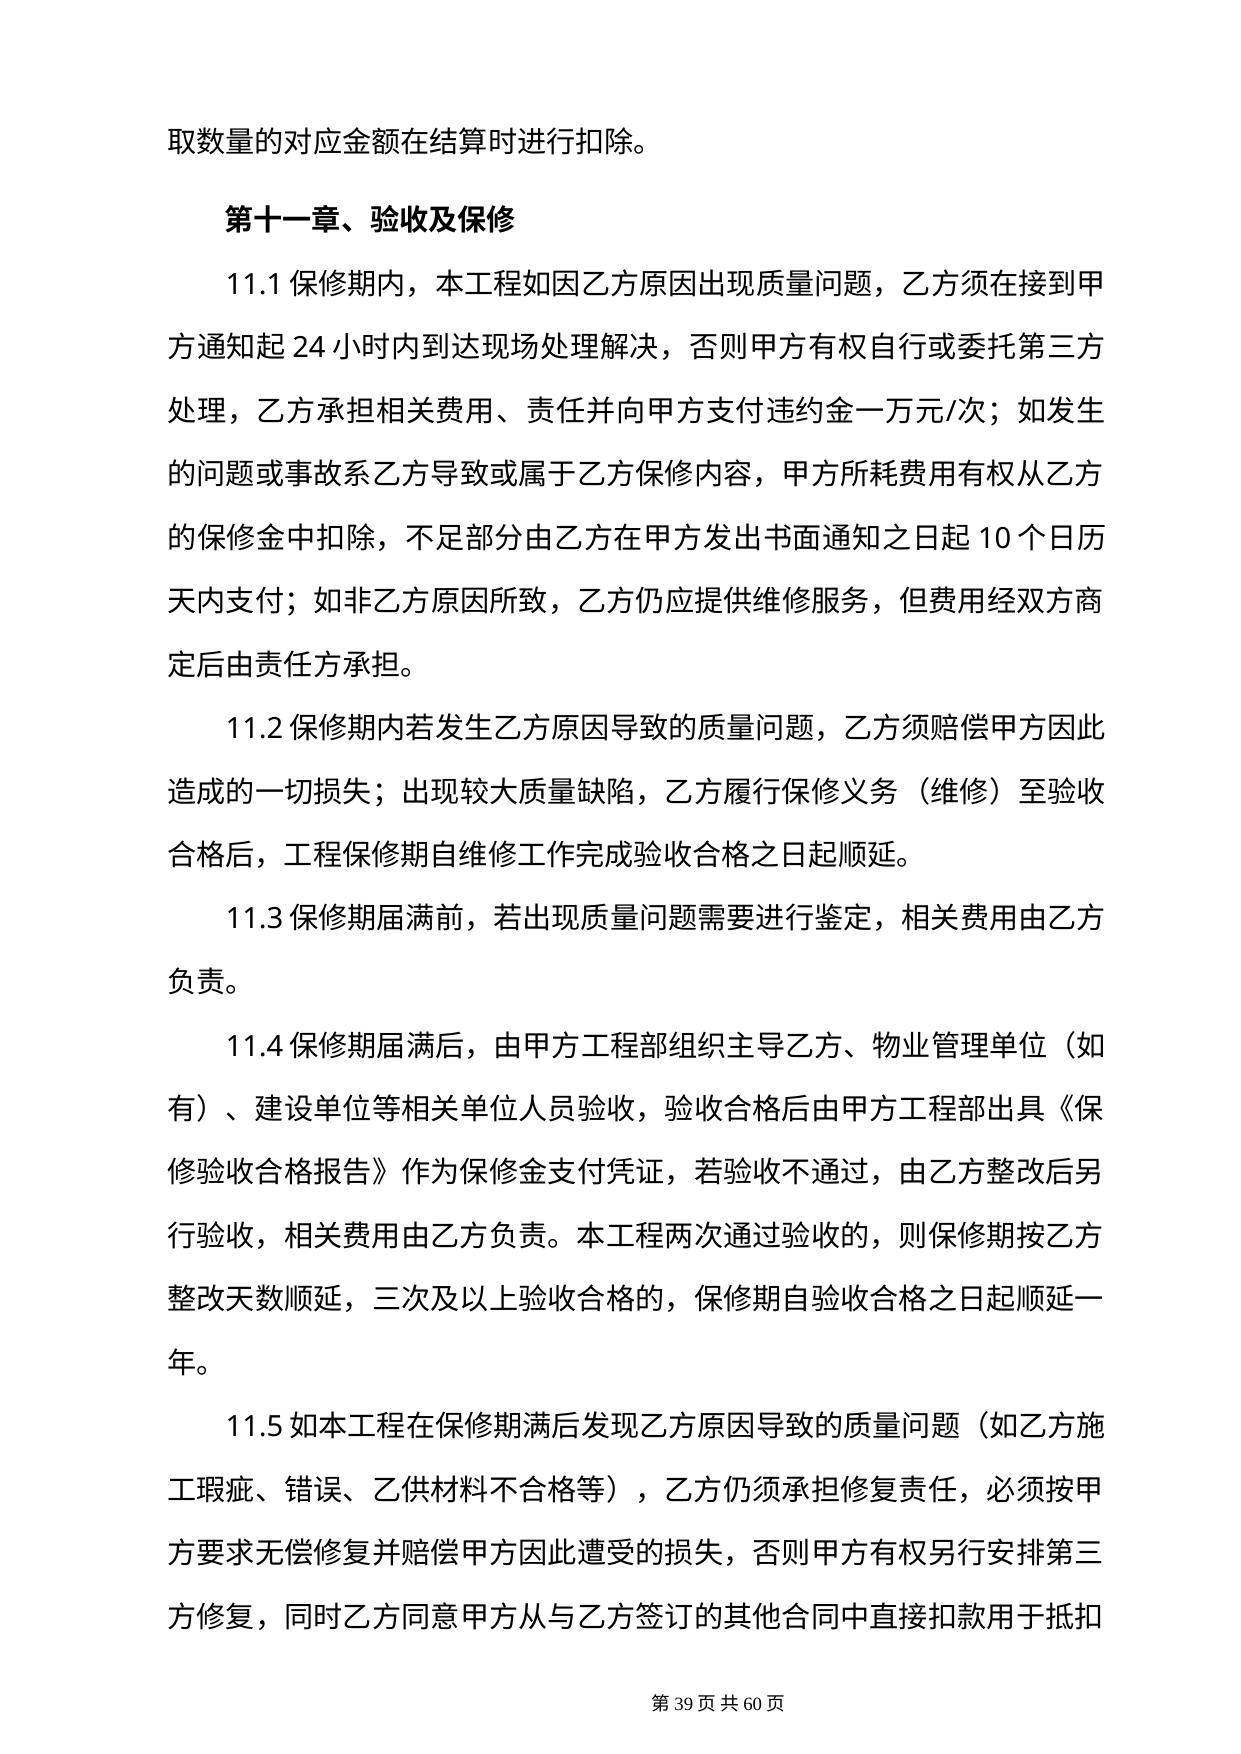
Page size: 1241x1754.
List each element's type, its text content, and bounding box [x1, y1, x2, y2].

text 11.4保修期届满后，由甲方工程部组织主导乙方、物业管理单位（如有）、建设单位等相关单位人员验收，验收合格后由甲方工程部出具《保修验收合格报告》作为保修金支付凭证，若验收不通过，由乙方整改后另行验收，相关费用由乙方负责。本工程两次通过验收的，则保修期按乙方整改天数顺延，三次及以上验收合格的，保修期自验收合格之日起顺延一年。 [167, 1022, 1106, 1382]
text 11.3保修期届满前，若出现质量问题需要进行鉴定，相关费用由乙方负责。 [167, 895, 1106, 1001]
text 11.1保修期内，本工程如因乙方原因出现质量问题，乙方须在接到甲方通知起24小时内到达现场处理解决，否则甲方有权自行或委托第三方处理，乙方承担相关费用、责任并向甲方支付违约金一万元/次；如发生的问题或事故系乙方导致或属于乙方保修内容，甲方所耗费用有权从乙方的保修金中扣除，不足部分由乙方在甲方发出书面通知之日起10个日历天内支付；如非乙方原因所致，乙方仍应提供维修服务，但费用经双方商定后由责任方承担。 [167, 260, 1106, 683]
text 第十一章、验收及保修 [166, 197, 1106, 239]
text 11.2保修期内若发生乙方原因导致的质量问题，乙方须赔偿甲方因此造成的一切损失；出现较大质量缺陷，乙方履行保修义务（维修）至验收合格后，工程保修期自维修工作完成验收合格之日起顺延。 [167, 705, 1106, 874]
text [167, 1403, 1106, 1636]
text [167, 118, 1106, 160]
